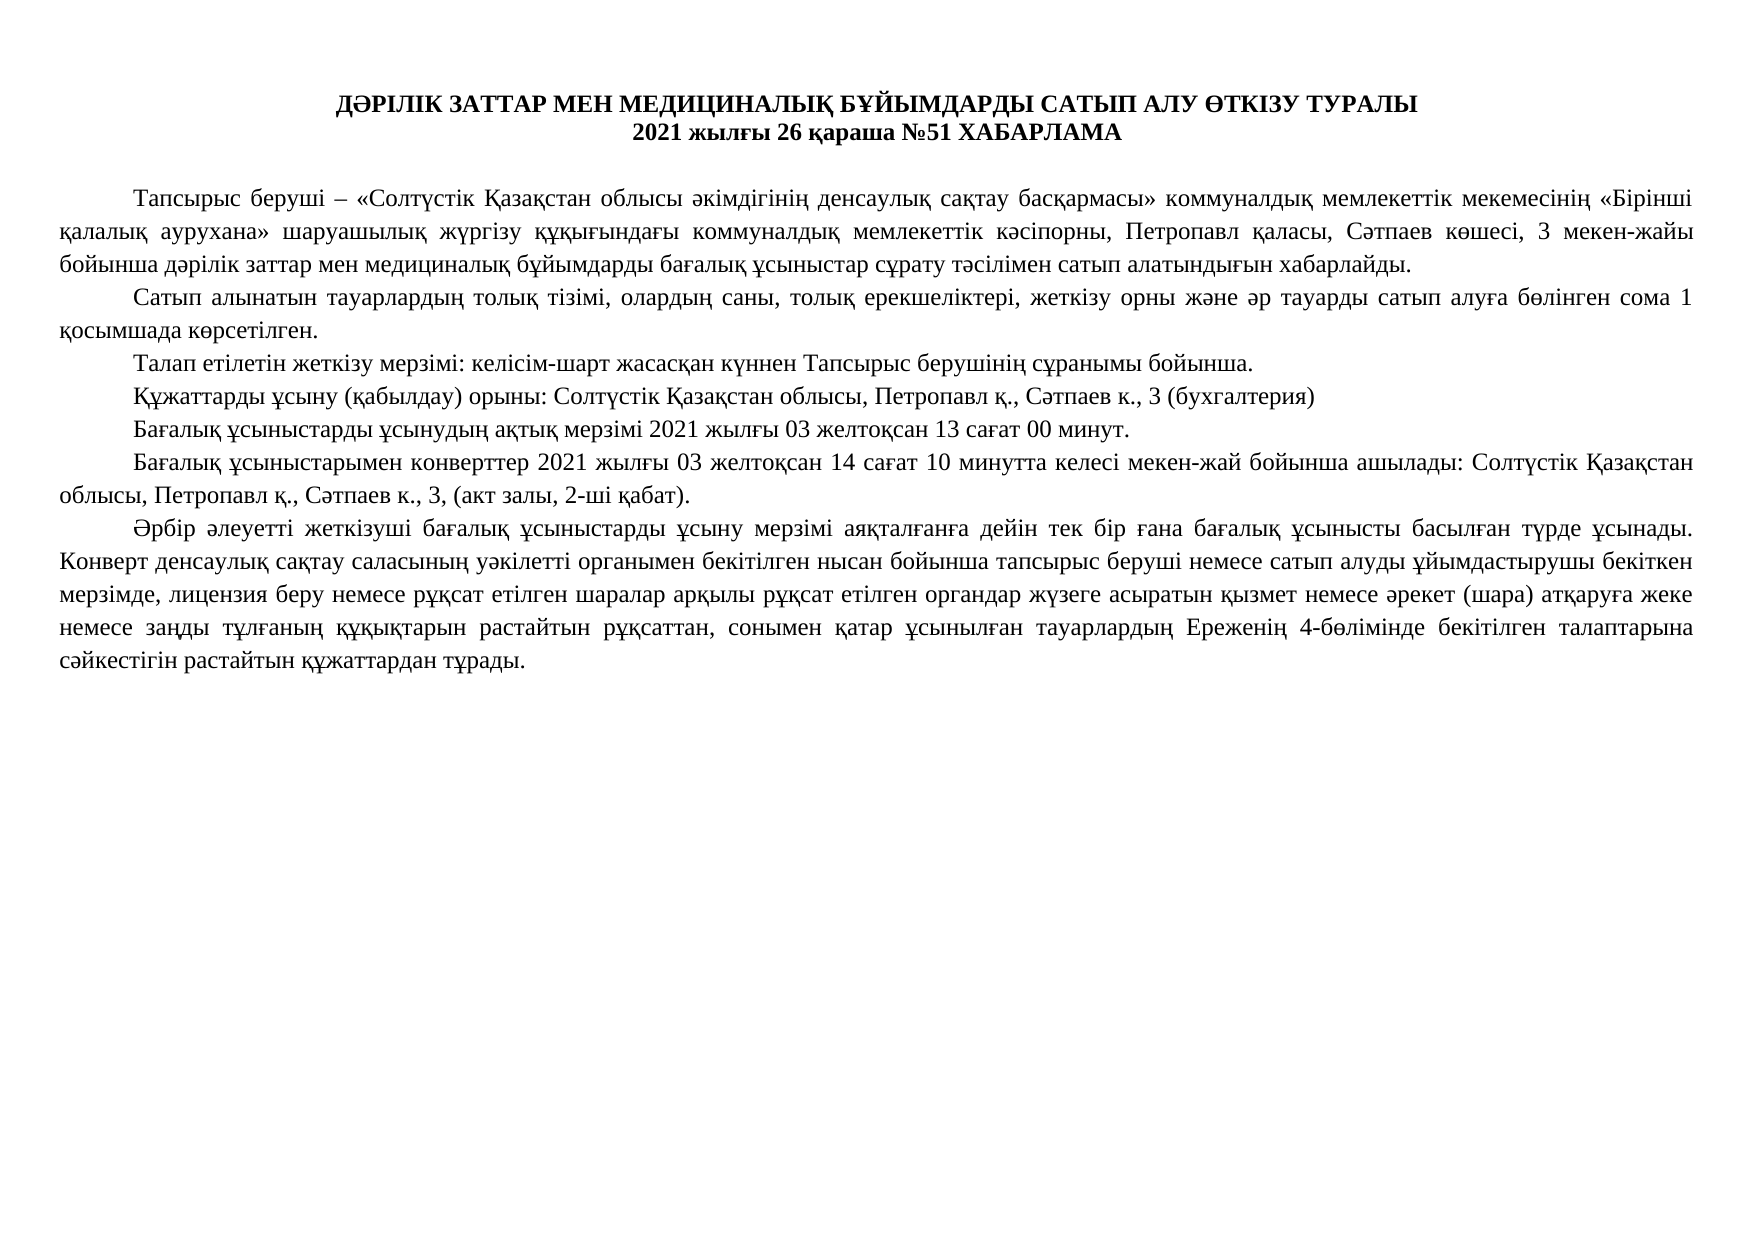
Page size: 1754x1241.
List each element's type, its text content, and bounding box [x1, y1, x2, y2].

text Сатып алынатын тауарлардың толық тізімі, олардың саны, толық ерекшеліктері, жеткізу орны және әр тауарды сатып алуға бөлінген сома 1 қосымшада көрсетілген. [59, 282, 1695, 344]
text ДӘРІЛІК ЗАТТАР МЕН МЕДИЦИНАЛЫҚ БҰЙЫМДАРДЫ САТЫП АЛУ ӨТКІЗУ ТУРАЛЫ [59, 89, 1695, 117]
text 2021 жылғы 26 қараша №51 ХАБАРЛАМА [59, 117, 1695, 146]
text Әрбір әлеуетті жеткізуші бағалық ұсыныстарды ұсыну мерзімі аяқталғанға дейін тек бір ғана бағалық ұсынысты басылған түрде ұсынады. Конверт денсаулық сақтау саласының уәкілетті органымен бекітілген нысан бойынша тапсырыс беруші немесе сатып алуды ұйымдастырушы бекіткен мерзімде, лицензия беру немесе рұқсат етілген шаралар арқылы рұқсат етілген органдар жүзеге асыратын қызмет немесе әрекет (шара) атқаруға жеке немесе заңды тұлғаның құқықтарын растайтын рұқсаттан, сонымен қатар ұсынылған тауарлардың Ереженің 4-бөлімінде бекітілген талаптарына сәйкестігін растайтын құжаттардан тұрады. [59, 513, 1695, 674]
text Құжаттарды ұсыну (қабылдау) орыны: Солтүстік Қазақстан облысы, Петропавл қ., Сәтпаев к., 3 (бухгалтерия) [59, 381, 1695, 410]
text Талап етілетін жеткізу мерзімі: келісім-шарт жасасқан күннен Тапсырыс берушінің сұранымы бойынша. [59, 348, 1695, 377]
text Бағалық ұсыныстарды ұсынудың ақтық мерзімі 2021 жылғы 03 желтоқсан 13 сағат 00 минут. [59, 414, 1695, 443]
text Тапсырыс беруші – «Солтүстік Қазақстан облысы әкімдігінің денсаулық сақтау басқармасы» коммуналдық мемлекеттік мекемесінің «Бірінші қалалық аурухана» шаруашылық жүргізу құқығындағы коммуналдық мемлекеттік кәсіпорны, Петропавл қаласы, Сәтпаев көшесі, 3 мекен-жайы бойынша дәрілік заттар мен медициналық бұйымдарды бағалық ұсыныстар сұрату тәсілімен сатып алатындығын хабарлайды. [59, 183, 1695, 278]
text Бағалық ұсыныстарымен конверттер 2021 жылғы 03 желтоқсан 14 сағат 10 минутта келесі мекен-жай бойынша ашылады: Солтүстік Қазақстан облысы, Петропавл қ., Сәтпаев к., 3, (акт залы, 2-ші қабат). [59, 447, 1695, 509]
